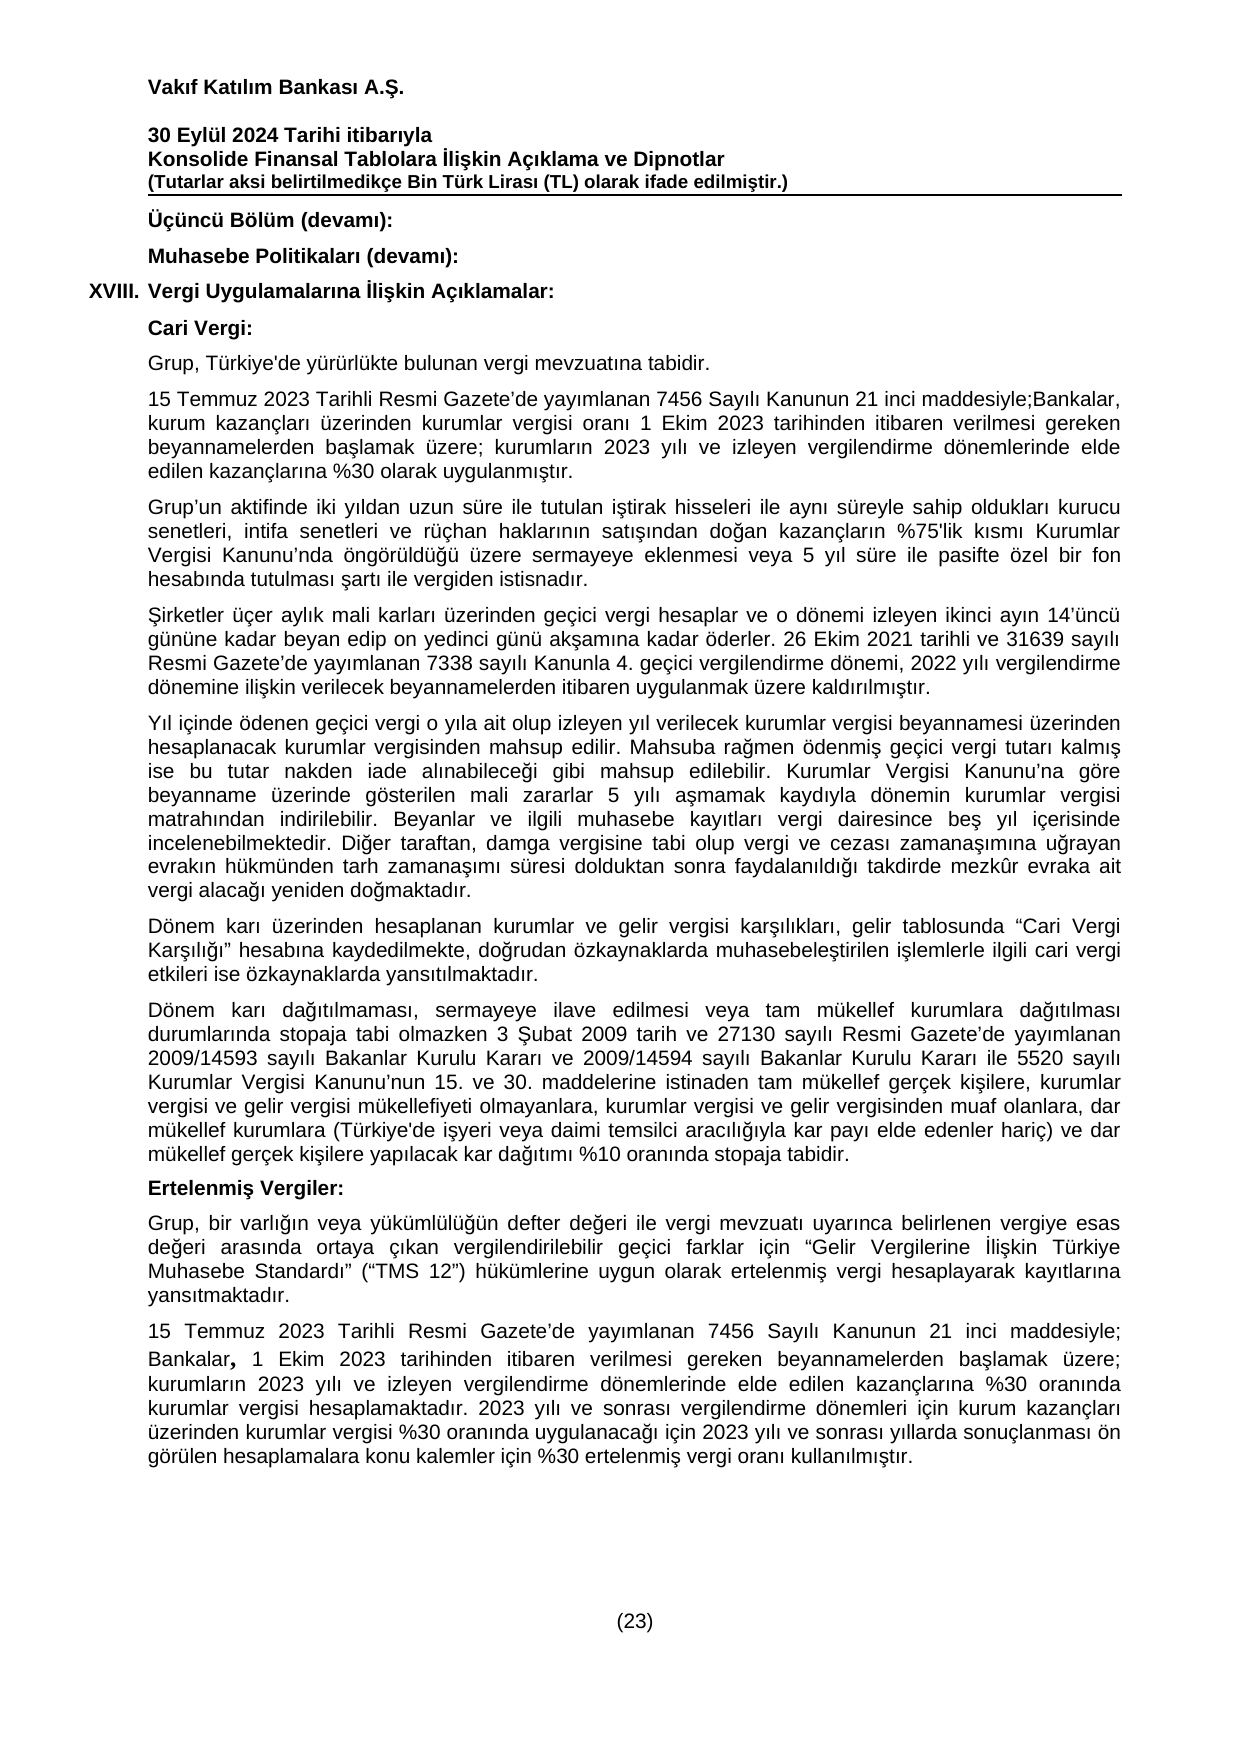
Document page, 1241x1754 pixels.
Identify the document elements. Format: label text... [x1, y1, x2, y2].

text 15 Temmuz 2023 Tarihli Resmi Gazete’de yayımlanan 7456 Sayılı Kanunun 21 inci maddesiyle;Bankalar, kurum kazançları üzerinden kurumlar vergisi oranı 1 Ekim 2023 tarihinden itibaren verilmesi gereken beyannamelerden başlamak üzere; kurumların 2023 yılı ve izleyen vergilendirme dönemlerinde elde edilen kazançlarına %30 olarak uygulanmıştır. [148, 387, 1122, 483]
text Üçüncü Bölüm (devamı): [148, 207, 1122, 231]
text Yıl içinde ödenen geçici vergi o yıla ait olup izleyen yıl verilecek kurumlar vergisi beyannamesi üzerinden hesaplanacak kurumlar vergisinden mahsup edilir. Mahsuba rağmen ödenmiş geçici vergi tutarı kalmış ise bu tutar nakden iade alınabileceği gibi mahsup edilebilir. Kurumlar Vergisi Kanunu’na göre beyanname üzerinde gösterilen mali zararlar 5 yılı aşmamak kaydıyla dönemin kurumlar vergisi matrahından indirilebilir. Beyanlar ve ilgili muhasebe kayıtları vergi dairesince beş yıl içerisinde incelenebilmektedir. Diğer taraftan, damga vergisine tabi olup vergi ve cezası zamanaşımına uğrayan evrakın hükmünden tarh zamanaşımı süresi dolduktan sonra faydalanıldığı takdirde mezkûr evraka ait vergi alacağı yeniden doğmaktadır. [148, 711, 1122, 902]
text Grup, bir varlığın veya yükümlülüğün defter değeri ile vergi mevzuatı uyarınca belirlenen vergiye esas değeri arasında ortaya çıkan vergilendirilebilir geçici farklar için “Gelir Vergilerine İlişkin Türkiye Muhasebe Standardı” (“TMS 12”) hükümlerine uygun olarak ertelenmiş vergi hesaplayarak kayıtlarına yansıtmaktadır. [148, 1211, 1122, 1307]
text Ertelenmiş Vergiler: [148, 1177, 1126, 1200]
text XVIII. Vergi Uygulamalarına İlişkin Açıklamalar: [89, 279, 1119, 303]
text Cari Vergi: [148, 315, 1119, 339]
text Dönem karı dağıtılmaması, sermayeye ilave edilmesi veya tam mükellef kurumlara dağıtılması durumlarında stopaja tabi olmazken 3 Şubat 2009 tarih ve 27130 sayılı Resmi Gazete’de yayımlanan 2009/14593 sayılı Bakanlar Kurulu Kararı ve 2009/14594 sayılı Bakanlar Kurulu Kararı ile 5520 sayılı Kurumlar Vergisi Kanunu’nun 15. ve 30. maddelerine istinaden tam mükellef gerçek kişilere, kurumlar vergisi ve gelir vergisi mükellefiyeti olmayanlara, kurumlar vergisi ve gelir vergisinden muaf olanlara, dar mükellef kurumlara (Türkiye'de işyeri veya daimi temsilci aracılığıyla kar payı elde edenler hariç) ve dar mükellef gerçek kişilere yapılacak kar dağıtımı %10 oranında stopaja tabidir. [148, 998, 1122, 1166]
text Muhasebe Politikaları (devamı): [148, 243, 1082, 267]
text Grup, Türkiye'de yürürlükte bulunan vergi mevzuatına tabidir. [148, 351, 1119, 375]
text Şirketler üçer aylık mali karları üzerinden geçici vergi hesaplar ve o dönemi izleyen ikinci ayın 14’üncü gününe kadar beyan edip on yedinci günü akşamına kadar öderler. 26 Ekim 2021 tarihli ve 31639 sayılı Resmi Gazete’de yayımlanan 7338 sayılı Kanunla 4. geçici vergilendirme dönemi, 2022 yılı vergilendirme dönemine ilişkin verilecek beyannamelerden itibaren uygulanmak üzere kaldırılmıştır. [148, 603, 1122, 699]
text Dönem karı üzerinden hesaplanan kurumlar ve gelir vergisi karşılıkları, gelir tablosunda “Cari Vergi Karşılığı” hesabına kaydedilmekte, doğrudan özkaynaklarda muhasebeleştirilen işlemlerle ilgili cari vergi etkileri ise özkaynaklarda yansıtılmaktadır. [148, 914, 1122, 986]
text Grup’un aktifinde iki yıldan uzun süre ile tutulan iştirak hisseleri ile aynı süreyle sahip oldukları kurucu senetleri, intifa senetleri ve rüçhan haklarının satışından doğan kazançların %75'lik kısmı Kurumlar Vergisi Kanunu’nda öngörüldüğü üzere sermayeye eklenmesi veya 5 yıl süre ile pasifte özel bir fon hesabında tutulması şartı ile vergiden istisnadır. [148, 495, 1122, 591]
text 15 Temmuz 2023 Tarihli Resmi Gazete’de yayımlanan 7456 Sayılı Kanunun 21 inci maddesiyle; Bankalar, 1 Ekim 2023 tarihinden itibaren verilmesi gereken beyannamelerden başlamak üzere; kurumların 2023 yılı ve izleyen vergilendirme dönemlerinde elde edilen kazançlarına %30 oranında kurumlar vergisi hesaplamaktadır. 2023 yılı ve sonrası vergilendirme dönemleri için kurum kazançları üzerinden kurumlar vergisi %30 oranında uygulanacağı için 2023 yılı ve sonrası yıllarda sonuçlanması ön görülen hesaplamalara konu kalemler için %30 ertelenmiş vergi oranı kullanılmıştır. [148, 1319, 1122, 1468]
